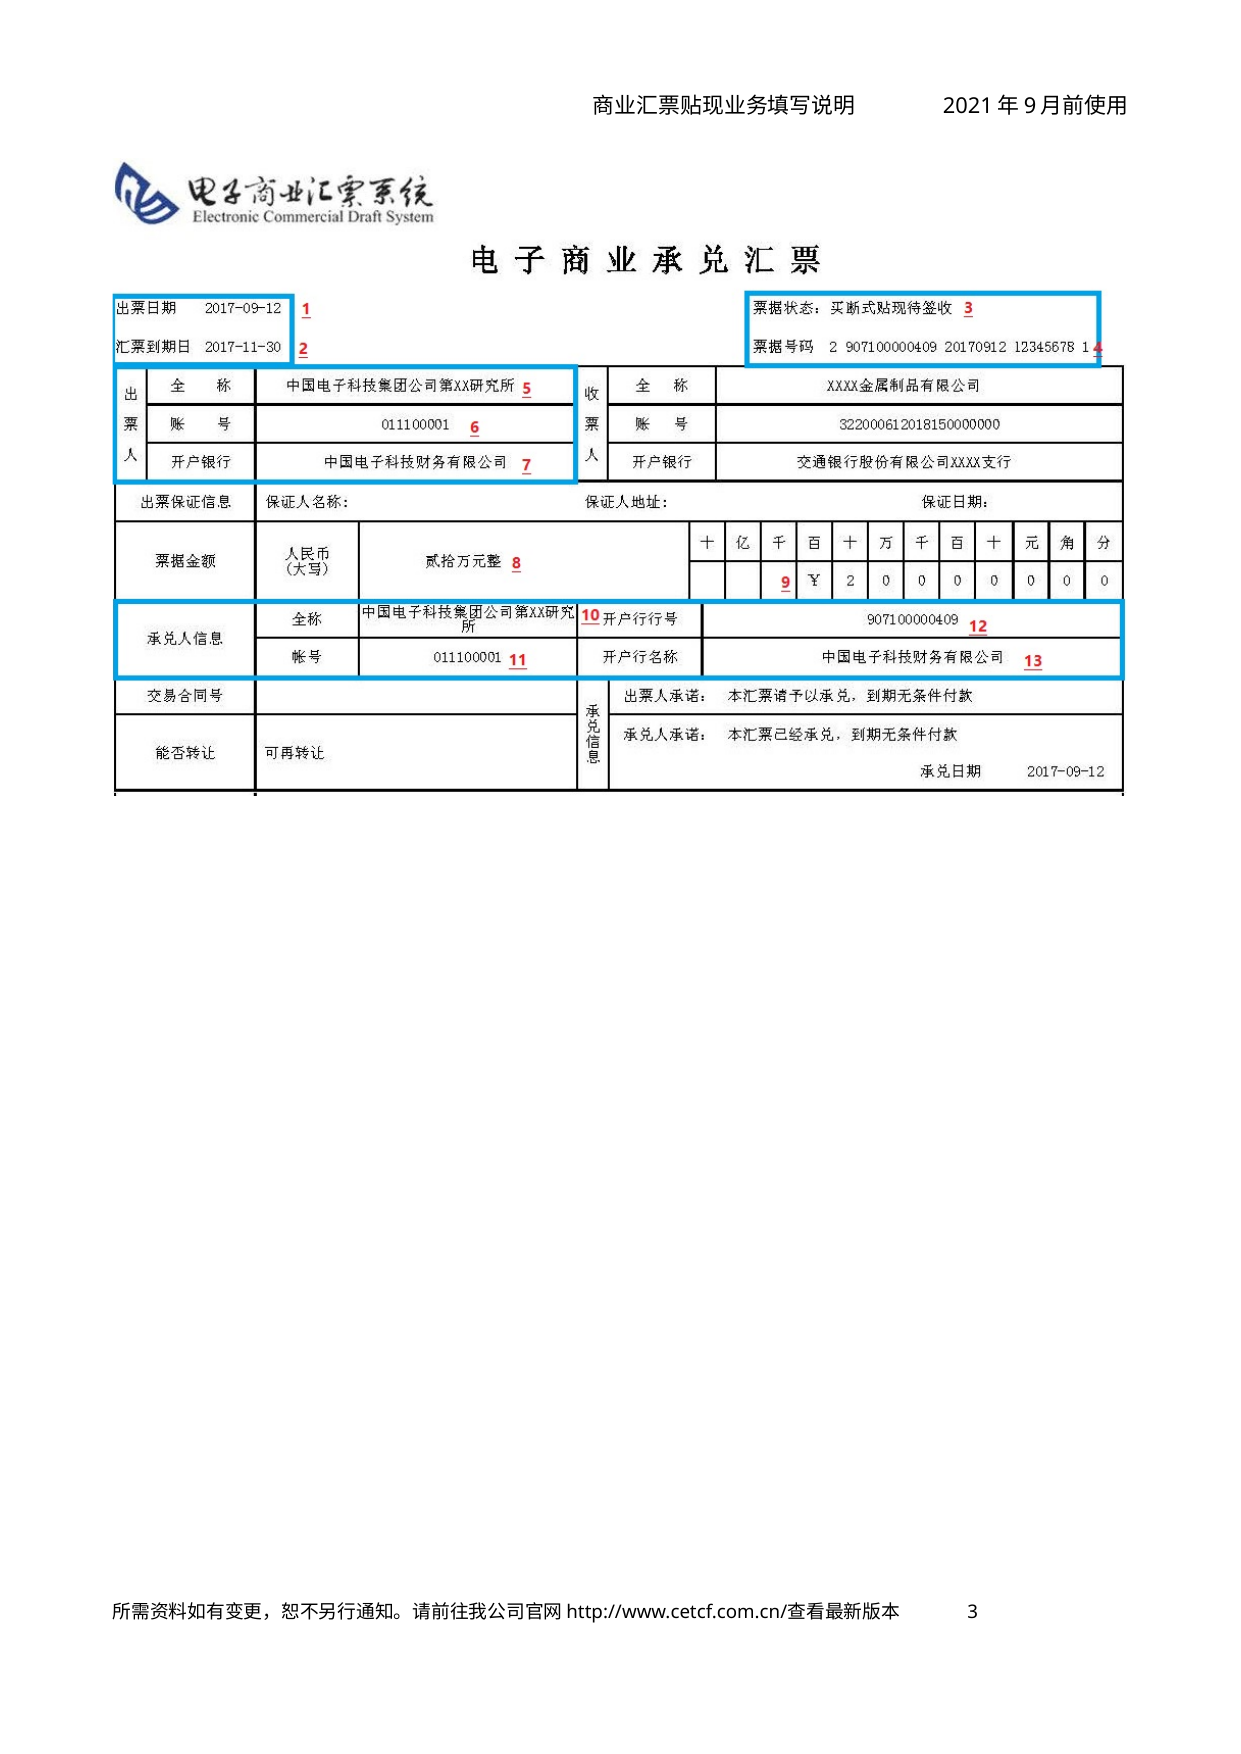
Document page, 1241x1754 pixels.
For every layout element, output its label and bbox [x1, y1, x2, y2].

picture [112, 158, 1127, 796]
picture [117, 369, 573, 480]
picture [115, 299, 289, 362]
